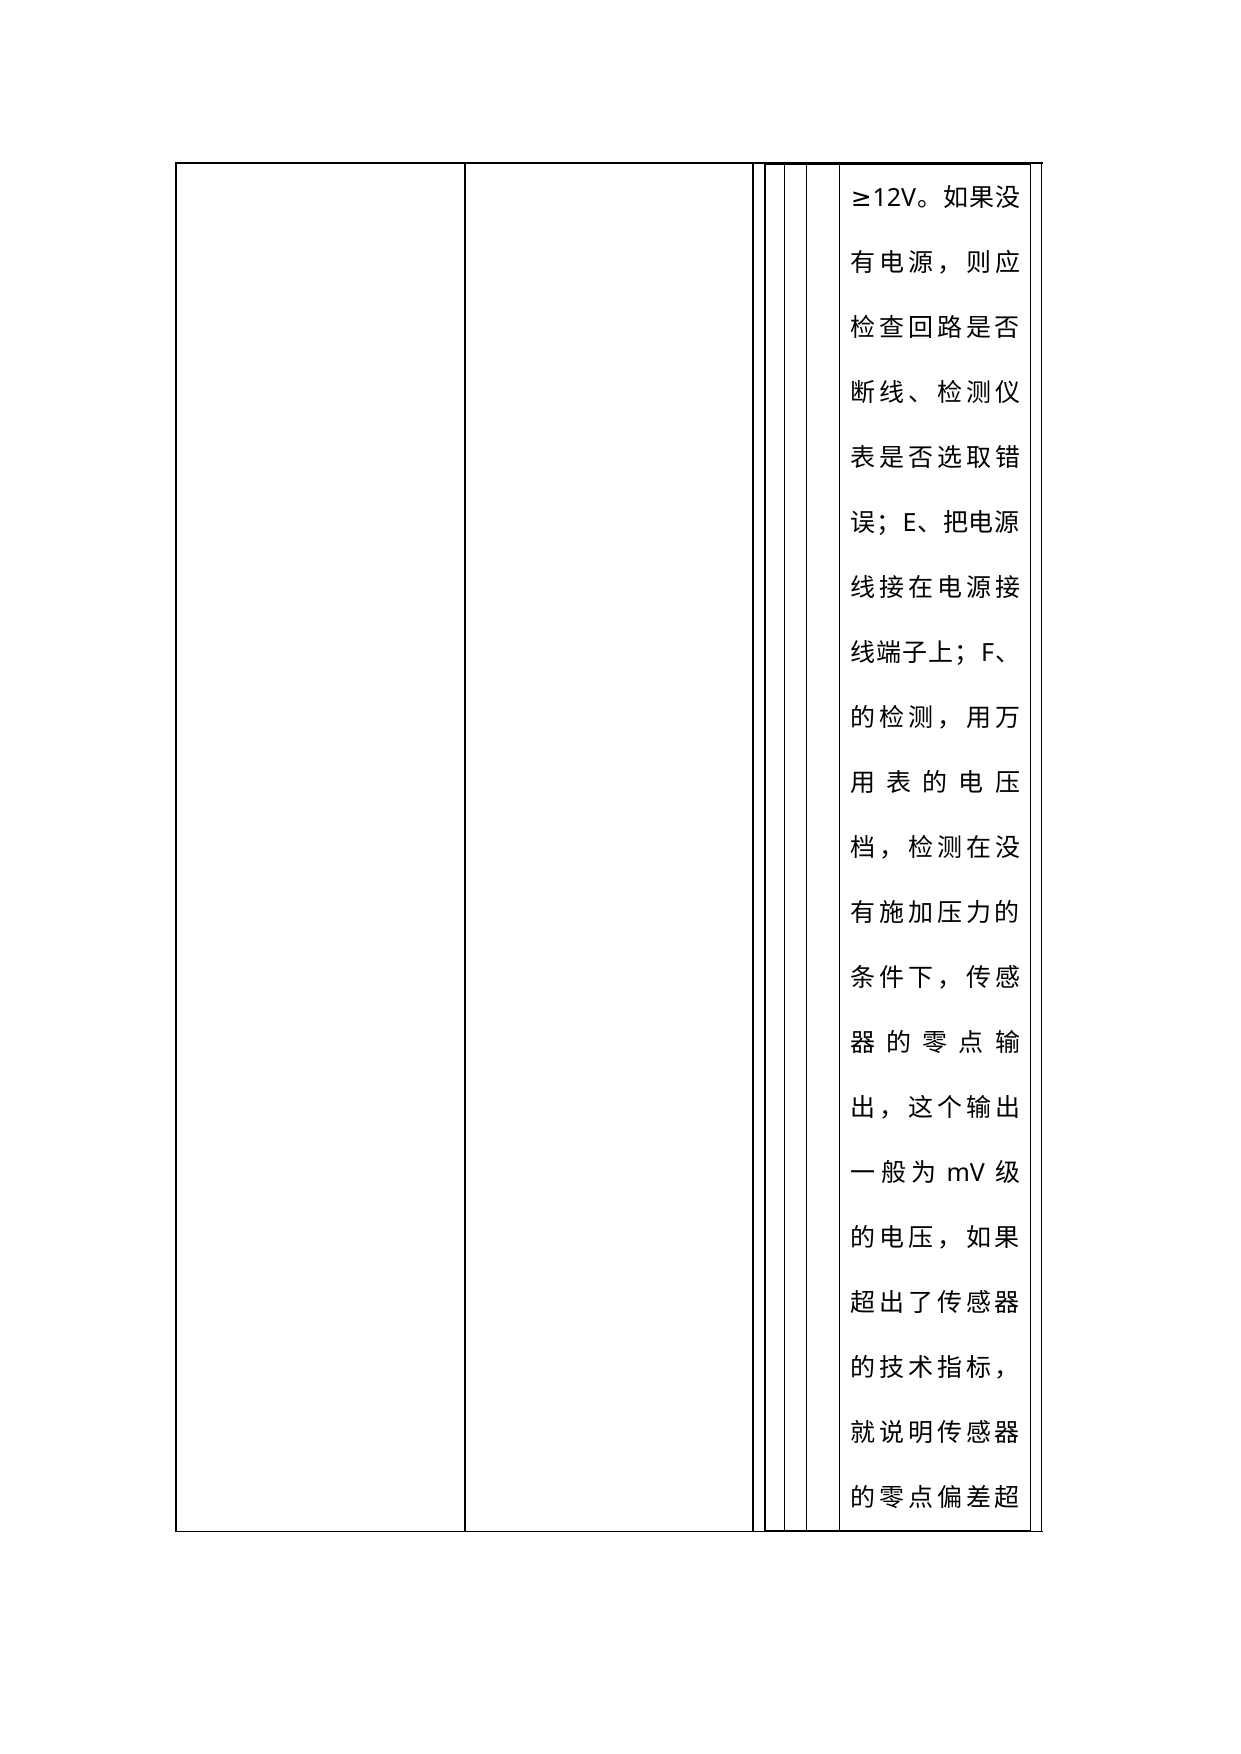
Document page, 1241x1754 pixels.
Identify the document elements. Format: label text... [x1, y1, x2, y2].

table_cell [177, 164, 464, 1531]
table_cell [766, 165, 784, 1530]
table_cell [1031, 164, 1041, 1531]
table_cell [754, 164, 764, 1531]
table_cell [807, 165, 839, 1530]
table_cell 1 [466, 164, 752, 1531]
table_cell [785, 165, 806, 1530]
